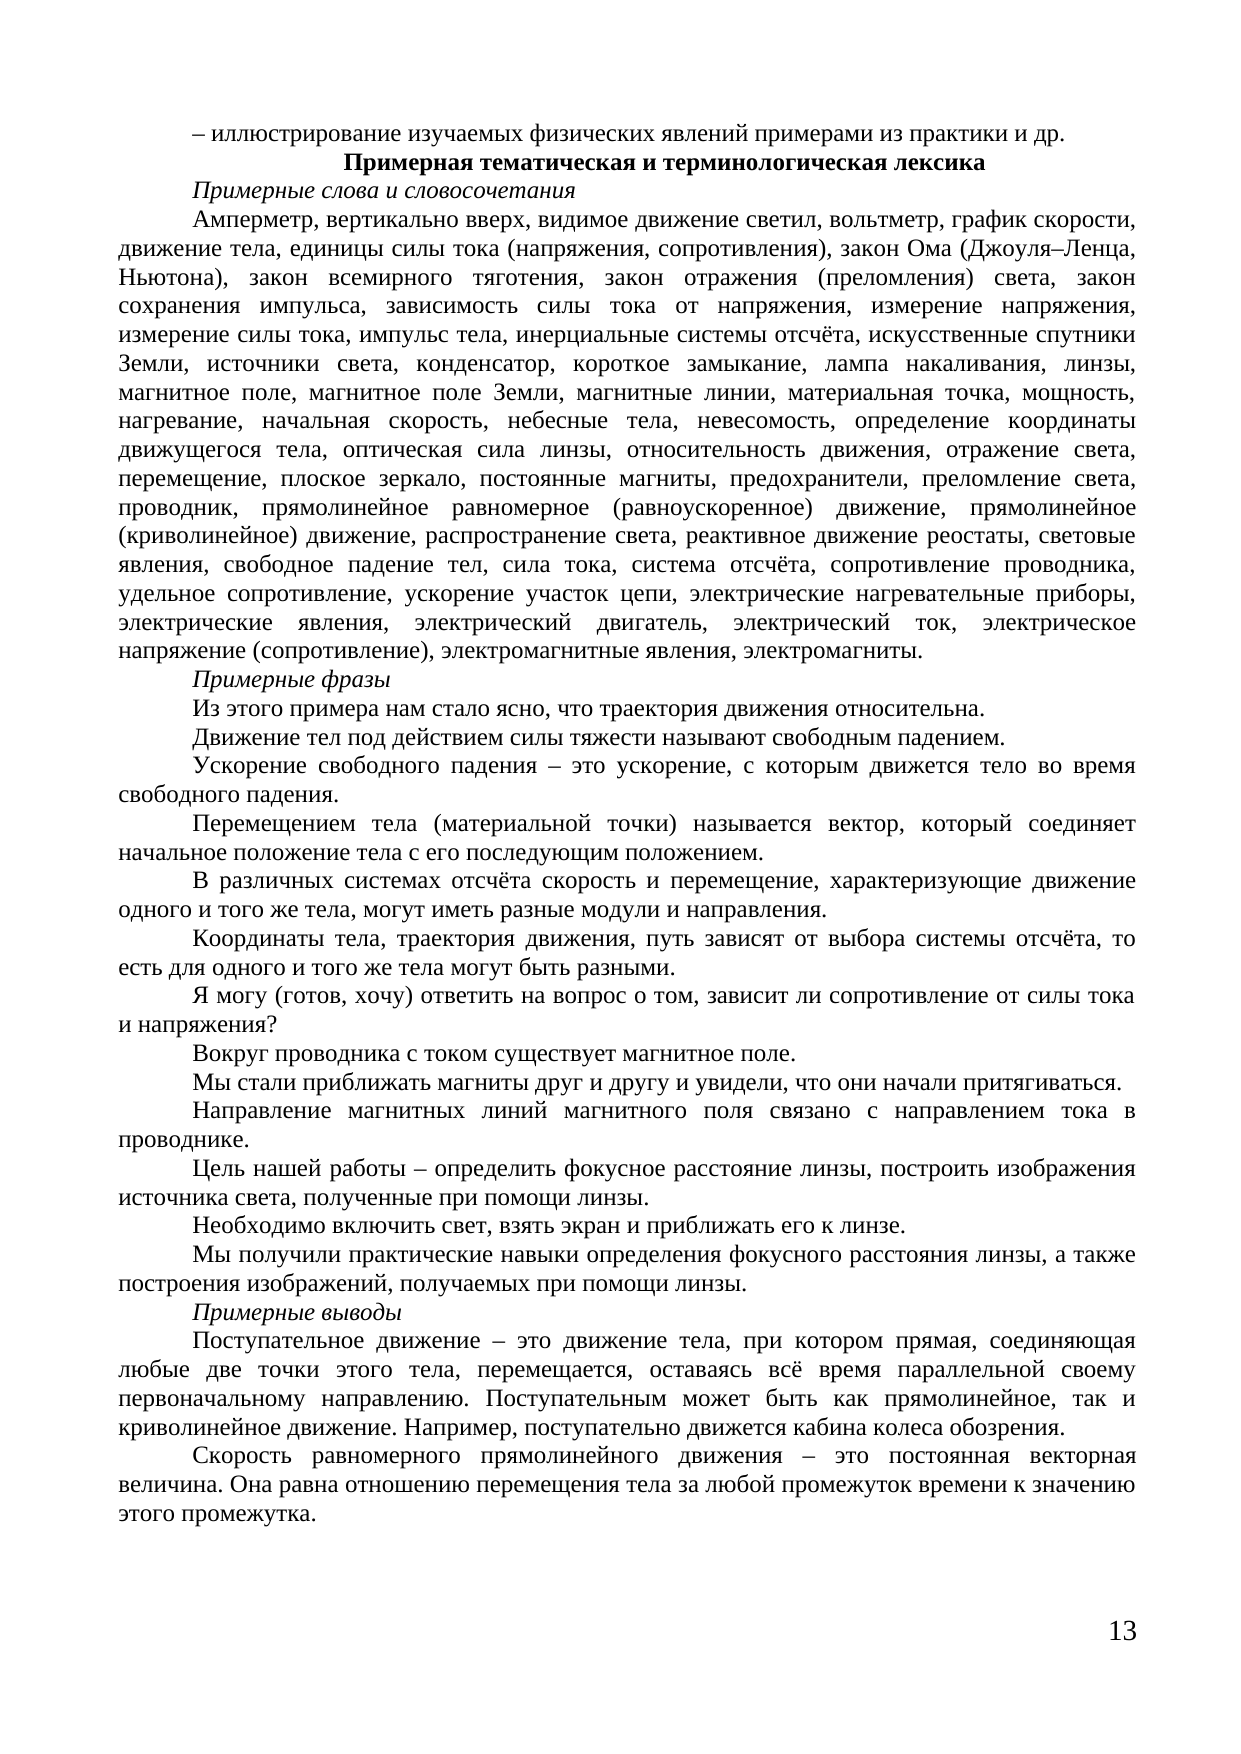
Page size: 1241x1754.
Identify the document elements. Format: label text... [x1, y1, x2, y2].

text Поступательное движение – это движение тела, при котором прямая, соединяющая любые две точки этого тела, перемещается, оставаясь всё время параллельной своему первоначальному направлению. Поступательным может быть как прямолинейное, так и криволинейное движение. Например, поступательно движется кабина колеса обозрения. [118, 1326, 1137, 1441]
text Я могу (готов, хочу) ответить на вопрос о том, зависит ли сопротивление от силы тока и напряжения? [118, 981, 1137, 1038]
text Амперметр, вертикально вверх, видимое движение светил, вольтметр, график скорости, движение тела, единицы силы тока (напряжения, сопротивления), закон Ома (Джоуля–Ленца, Ньютона), закон всемирного тяготения, закон отражения (преломления) света, закон сохранения импульса, зависимость силы тока от напряжения, измерение напряжения, измерение силы тока, импульс тела, инерциальные системы отсчёта, искусственные спутники Земли, источники света, конденсатор, короткое замыкание, лампа накаливания, линзы, магнитное поле, магнитное поле Земли, магнитные линии, материальная точка, мощность, нагревание, начальная скорость, небесные тела, невесомость, определение координаты движущегося тела, оптическая сила линзы, относительность движения, отражение света, перемещение, плоское зеркало, постоянные магниты, предохранители, преломление света, проводник, прямолинейное равномерное (равноускоренное) движение, прямолинейное (криволинейное) движение, распространение света, реактивное движение реостаты, световые явления, свободное падение тел, сила тока, система отсчёта, сопротивление проводника, удельное сопротивление, ускорение участок цепи, электрические нагревательные приборы, электрические явления, электрический двигатель, электрический ток, электрическое напряжение (сопротивление), электромагнитные явления, электромагниты. [118, 204, 1137, 664]
text Мы получили практические навыки определения фокусного расстояния линзы, а также построения изображений, получаемых при помощи линзы. [118, 1239, 1137, 1297]
text Вокруг проводника с током существует магнитное поле. [118, 1038, 1137, 1067]
text Примерная тематическая и терминологическая лексика [118, 147, 1137, 176]
text Примерные выводы [118, 1297, 1137, 1326]
text В различных системах отсчёта скорость и перемещение, характеризующие движение одного и того же тела, могут иметь разные модули и направления. [118, 866, 1137, 923]
text Координаты тела, траектория движения, путь зависят от выбора системы отсчёта, то есть для одного и того же тела могут быть разными. [118, 923, 1137, 981]
text Скорость равномерного прямолинейного движения – это постоянная векторная величина. Она равна отношению перемещения тела за любой промежуток времени к значению этого промежутка. [118, 1441, 1137, 1527]
text Примерные фразы [118, 664, 1137, 693]
text Примерные слова и словосочетания [118, 176, 1137, 204]
text Необходимо включить свет, взять экран и приближать его к линзе. [118, 1211, 1137, 1239]
text Перемещением тела (материальной точки) называется вектор, который соединяет начальное положение тела с его последующим положением. [118, 808, 1137, 866]
text Направление магнитных линий магнитного поля связано с направлением тока в проводнике. [118, 1096, 1137, 1153]
text – иллюстрирование изучаемых физических явлений примерами из практики и др. [118, 118, 1137, 147]
text Ускорение свободного падения – это ускорение, с которым движется тело во время свободного падения. [118, 751, 1137, 808]
text Мы стали приближать магниты друг и другу и увидели, что они начали притягиваться. [118, 1067, 1137, 1096]
text Движение тел под действием силы тяжести называют свободным падением. [118, 722, 1137, 751]
text Цель нашей работы – определить фокусное расстояние линзы, построить изображения источника света, полученные при помощи линзы. [118, 1153, 1137, 1211]
text Из этого примера нам стало ясно, что траектория движения относительна. [118, 693, 1137, 722]
